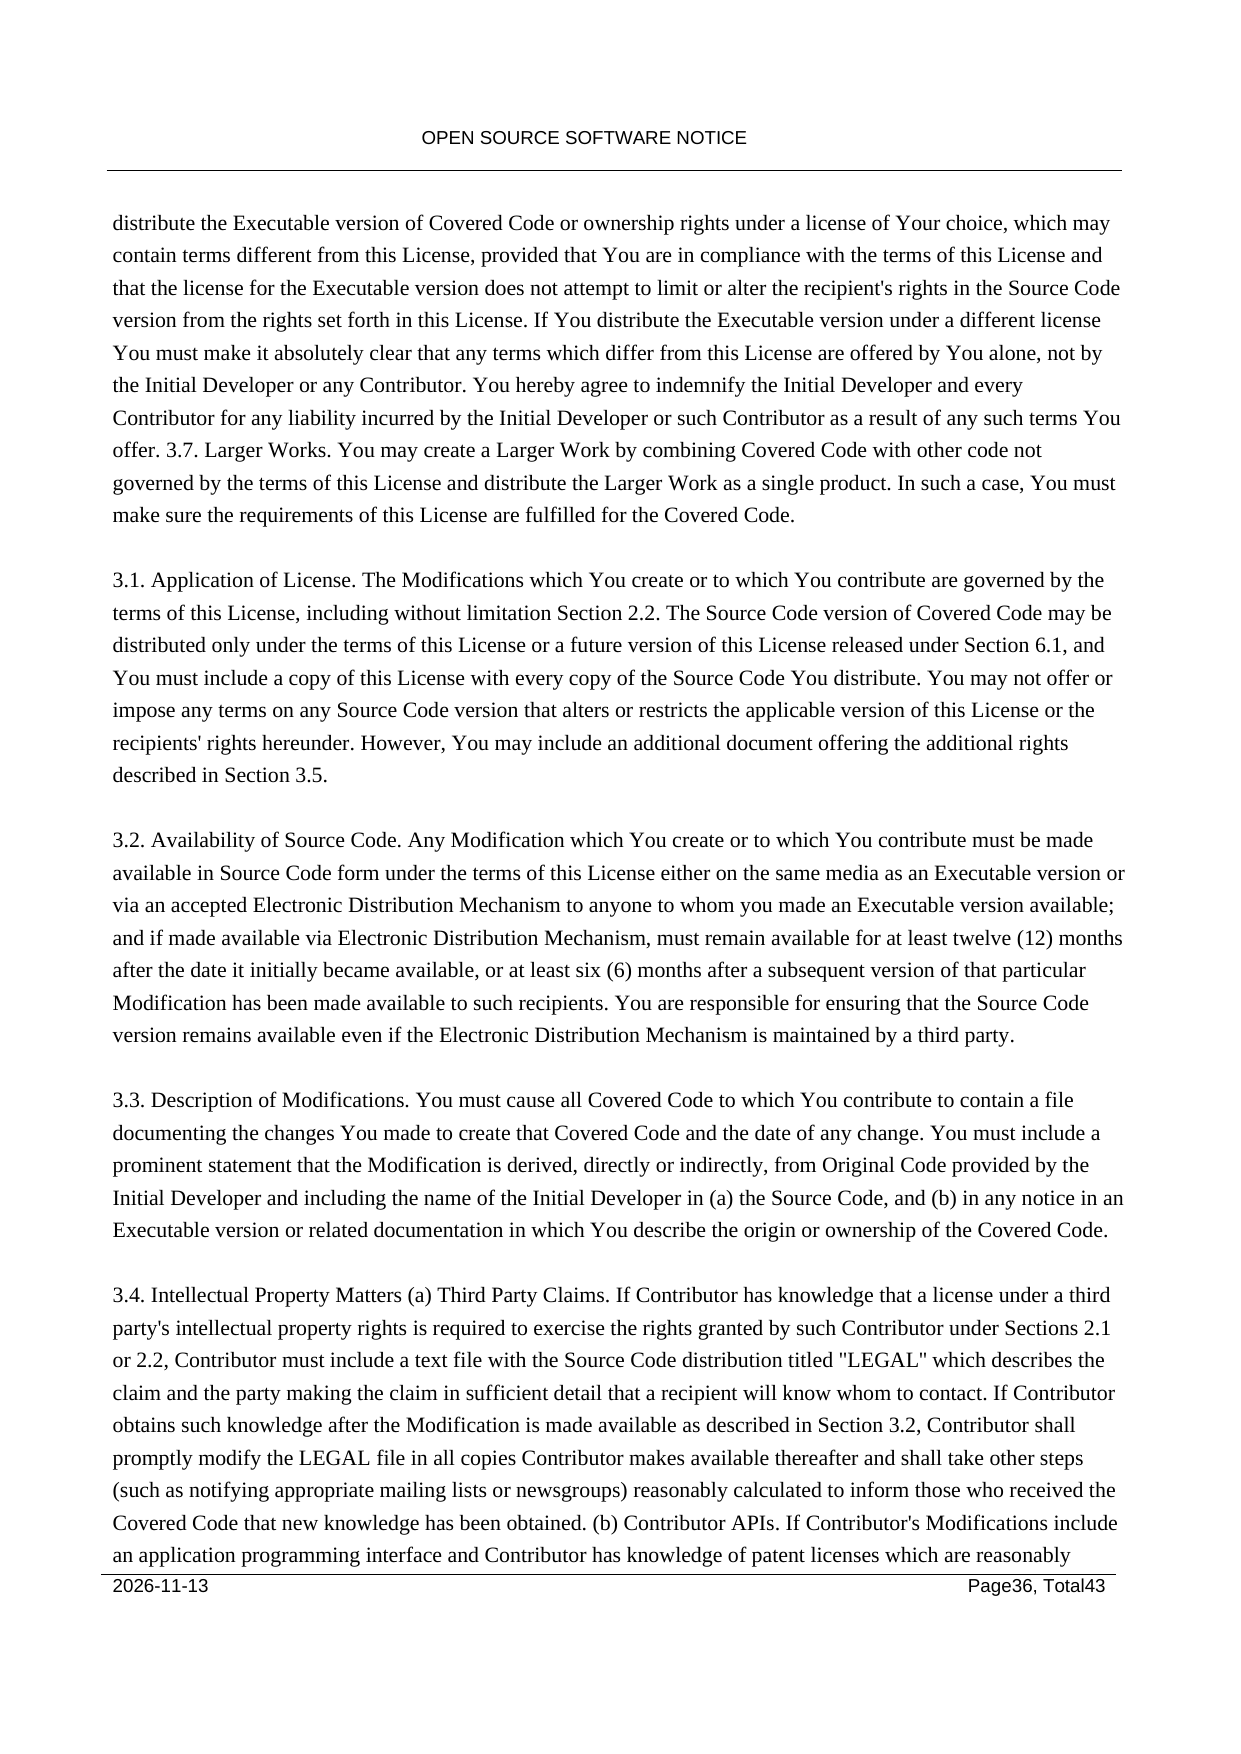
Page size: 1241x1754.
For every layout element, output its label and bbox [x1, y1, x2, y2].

text [112, 206, 1128, 1571]
